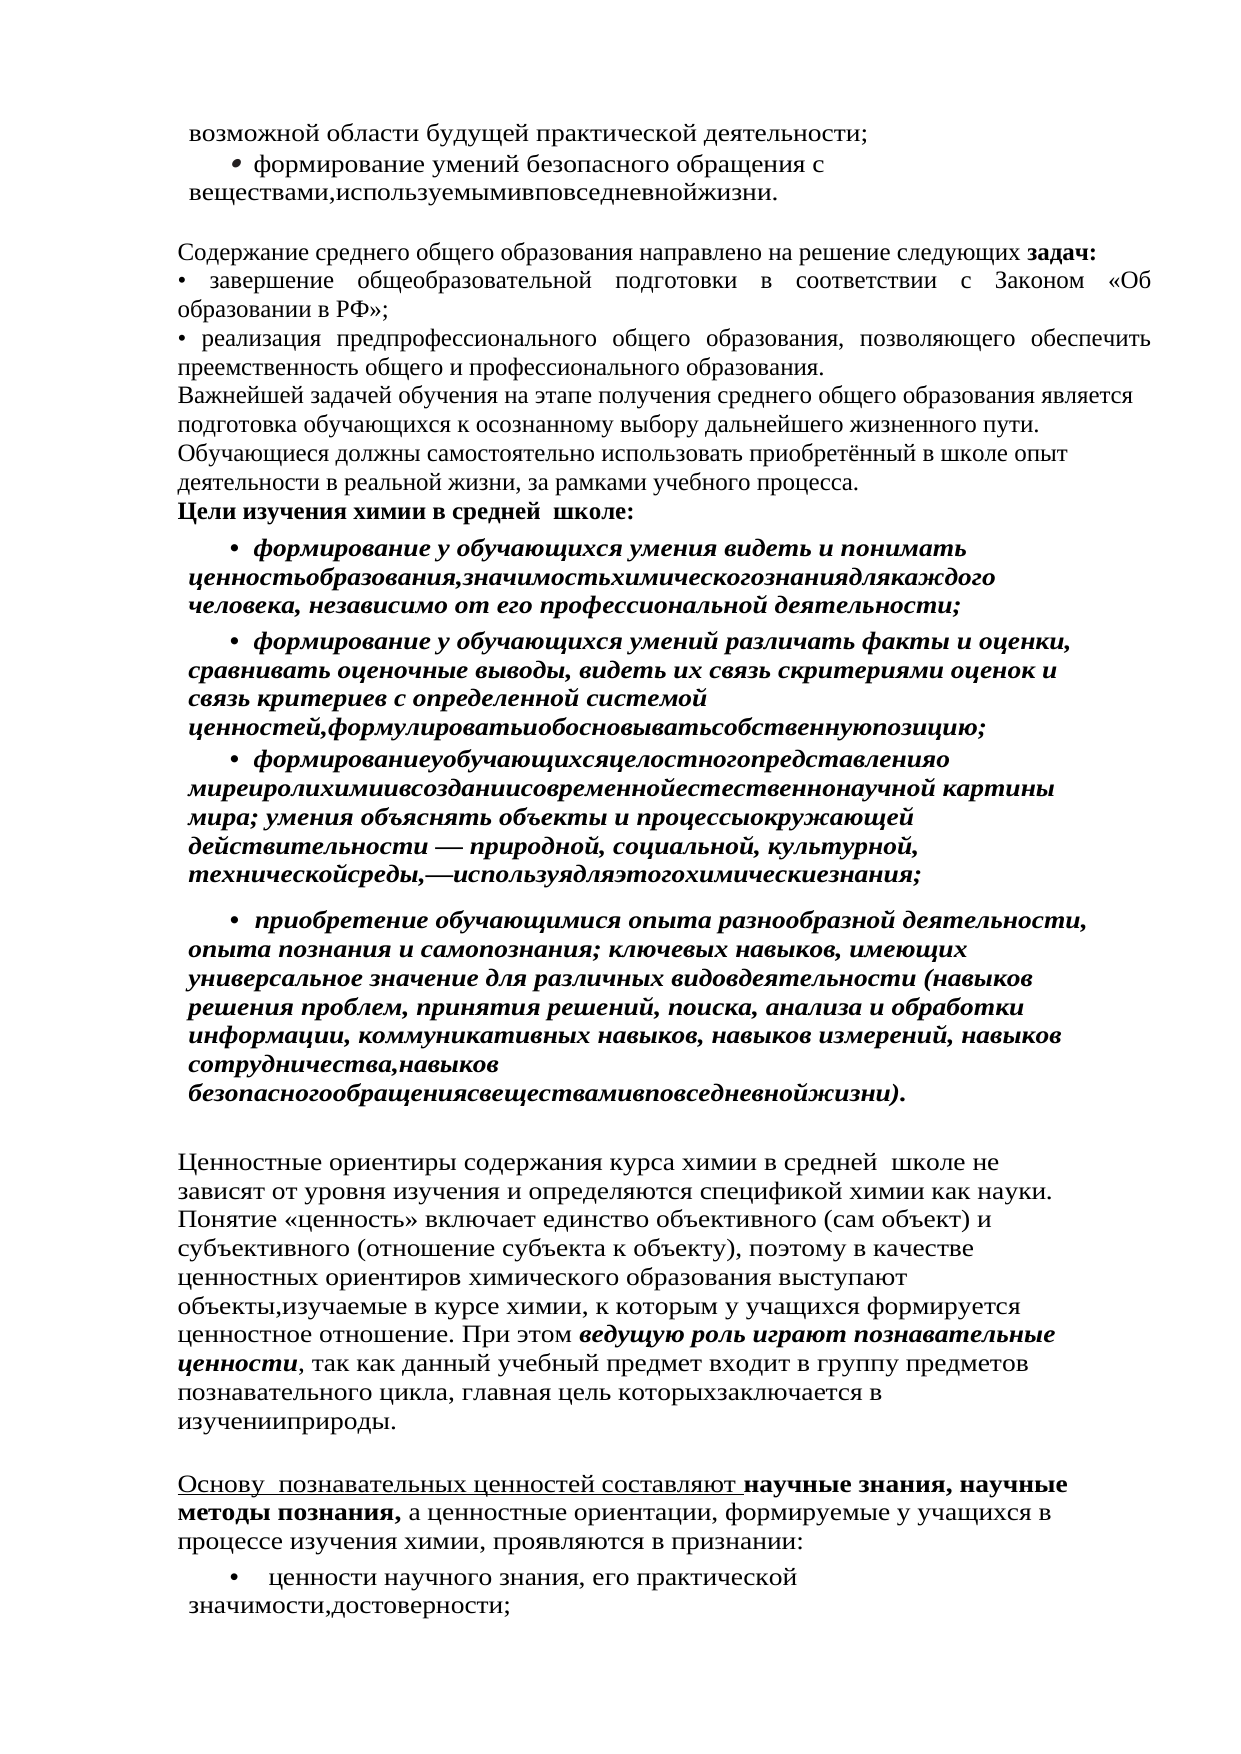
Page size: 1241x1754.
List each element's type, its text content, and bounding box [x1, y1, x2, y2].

text Основу познавательных ценностей составляют научные знания, научные методы познания, а ценностные ориентации, формируемые у учащихся в процессе изучения химии, проявляются в признании: [177, 1469, 1093, 1555]
list формирование умений безопасного обращения с веществами,используемымивповседневнойжизни. [189, 149, 1093, 206]
list формирование у обучающихся умений различать факты и оценки, сравнивать оценочные выводы, видеть их связь скритериями оценок и связь критериев с определенной системой ценностей,формулироватьиобосновыватьсобственнуюпозицию; [188, 626, 1093, 741]
list ценности научного знания, его практической значимости,достоверности; [188, 1562, 1093, 1619]
list формирование у обучающихся умения видеть и понимать ценностьобразования,значимостьхимическогознаниядлякаждого человека, независимо от его профессиональной деятельности; [188, 533, 1093, 619]
list приобретение обучающимися опыта разнообразной деятельности, опыта познания и самопознания; ключевых навыков, имеющих универсальное значение для различных видовдеятельности (навыков решения проблем, принятия решений, поиска, анализа и обработки информации, коммуникативных навыков, навыков измерений, навыков сотрудничества,навыков безопасногообращениясвеществамивповседневнойжизни). [188, 906, 1093, 1107]
text Содержание среднего общего образования направлено на решение следующих задач: [177, 237, 1152, 266]
text Цели изучения химии в средней школе: [177, 496, 1093, 524]
text Ценностные ориентиры содержания курса химии в средней школе не зависят от уровня изучения и определяются спецификой химии как науки. Понятие «ценность» включает единство объективного (сам объект) и субъективного (отношение субъекта к объекту), поэтому в качестве ценностных ориентиров химического образования выступают объекты,изучаемые в курсе химии, к которым у учащихся формируется ценностное отношение. При этом ведущую роль играют познавательные ценности, так как данный учебный предмет входит в группу предметов познавательного цикла, главная цель которыхзаключается в изученииприроды. [177, 1147, 1093, 1434]
text • реализация предпрофессионального общего образования, позволяющего обеспечить преемственность общего и профессионального образования. [177, 323, 1152, 381]
list формированиеуобучающихсяцелостногопредставленияо миреиролихимиивсозданиисовременнойестественнонаучной картины мира; умения объяснять объекты и процессыокружающей действительности — природной, социальной, культурной, техническойсреды,—используядляэтогохимическиезнания; [188, 744, 1093, 888]
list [189, 118, 1093, 147]
text • завершение общеобразовательной подготовки в соответствии с Законом «Об образовании в РФ»; [177, 266, 1152, 323]
text Важнейшей задачей обучения на этапе получения среднего общего образования является подготовка обучающихся к осознанному выбору дальнейшего жизненного пути. Обучающиеся должны самостоятельно использовать приобретённый в школе опыт деятельности в реальной жизни, за рамками учебного процесса. [177, 381, 1152, 496]
